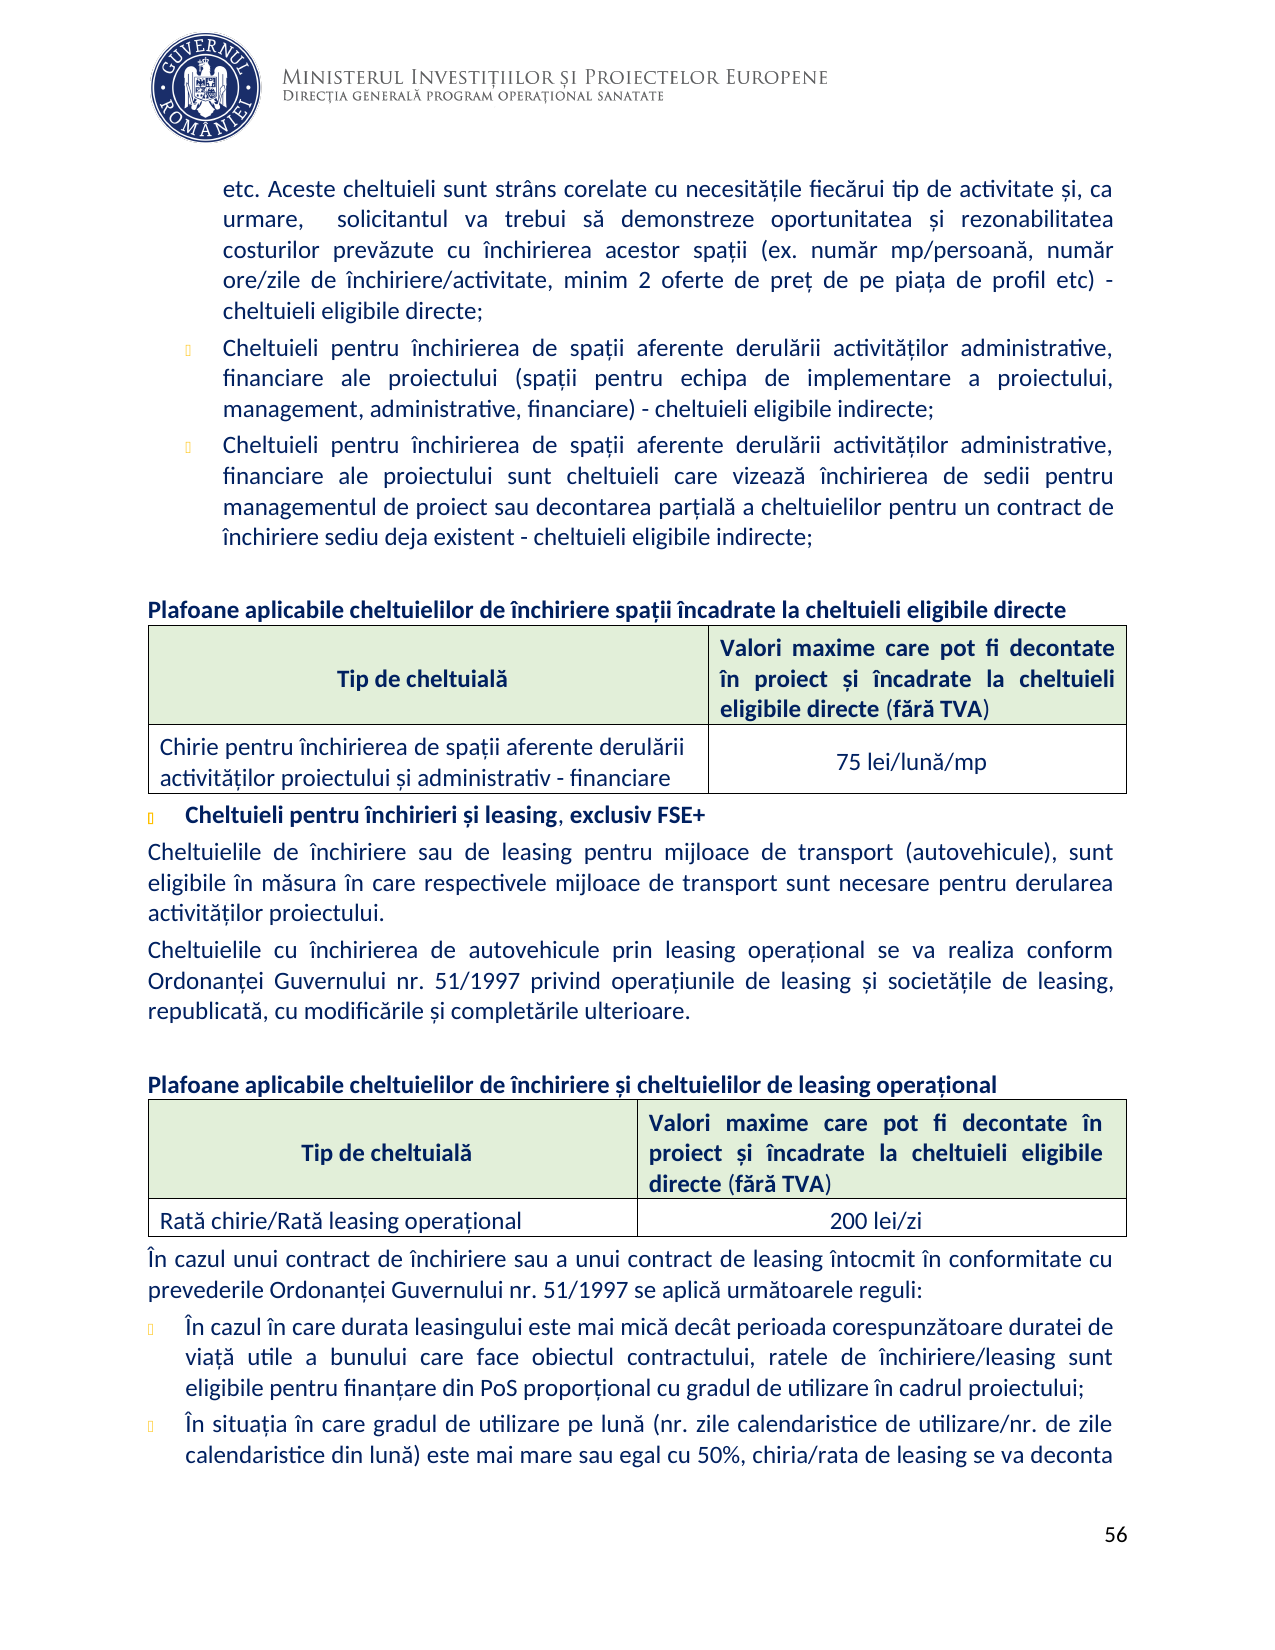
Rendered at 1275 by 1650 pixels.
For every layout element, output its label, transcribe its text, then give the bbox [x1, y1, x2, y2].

text În cazul unui contract de închiriere sau a unui contract de leasing întocmit în conformitate cu prevederile Ordonanței Guvernului nr. 51/1997 se aplică următoarele reguli: [148, 1243, 1115, 1304]
list Cheltuieli pentru închirieri și leasing, exclusiv FSE+ [148, 800, 1115, 830]
text Plafoane aplicabile cheltuielilor de închiriere și cheltuielilor de leasing operațional [148, 1069, 1115, 1099]
text Cheltuielile de închiriere sau de leasing pentru mijloace de transport (autovehicule), sunt eligibile în măsura în care respectivele mijloace de transport sunt necesare pentru derularea activităților proiectului. [148, 836, 1115, 928]
table_cell Rată chirie/Rată leasing operațional [149, 1199, 637, 1236]
table_cell Chirie pentru închirierea de spații aferente derulării activităților proiectului și administrativ - financiare [149, 725, 708, 792]
list Cheltuieli pentru închirierea de spații aferente derulării activităților administrative, financiare ale proiectului (spații pentru echipa de implementare a proiectului, management, administrative, financiare) - cheltuieli eligibile indirecte; [185, 332, 1115, 423]
table_header Tip de cheltuială [149, 626, 708, 724]
list Cheltuieli pentru închirierea de spații aferente derulării activităților administrative, financiare ale proiectului sunt cheltuieli care vizează închirierea de sedii pentru managementul de proiect sau decontarea parțială a cheltuielilor pentru un contract de închiriere sediu deja existent - cheltuieli eligibile indirecte; [185, 429, 1115, 552]
text Plafoane aplicabile cheltuielilor de închiriere spații încadrate la cheltuieli eligibile directe [148, 595, 1115, 625]
table_header Valori maxime care pot fi decontate în proiect și încadrate la cheltuieli eligibile directe (fără TVA) [709, 626, 1126, 724]
table_cell 75 lei/lună/mp [709, 725, 1126, 792]
table_cell 200 lei/zi [638, 1199, 1126, 1236]
table_header Tip de cheltuială [149, 1100, 637, 1198]
text Cheltuielile cu închirierea de autovehicule prin leasing operațional se va realiza conform Ordonanței Guvernului nr. 51/1997 privind operațiunile de leasing şi societățile de leasing, republicată, cu modificările și completările ulterioare. [148, 934, 1115, 1026]
picture [147, 29, 852, 145]
table_header Valori maxime care pot fi decontate în proiect și încadrate la cheltuieli eligibile directe (fără TVA) [638, 1100, 1126, 1198]
list În cazul în care durata leasingului este mai mică decât perioada corespunzătoare duratei de viață utile a bunului care face obiectul contractului, ratele de închiriere/leasing sunt eligibile pentru finanțare din PoS proporțional cu gradul de utilizare în cadrul proiectului; [148, 1311, 1115, 1402]
